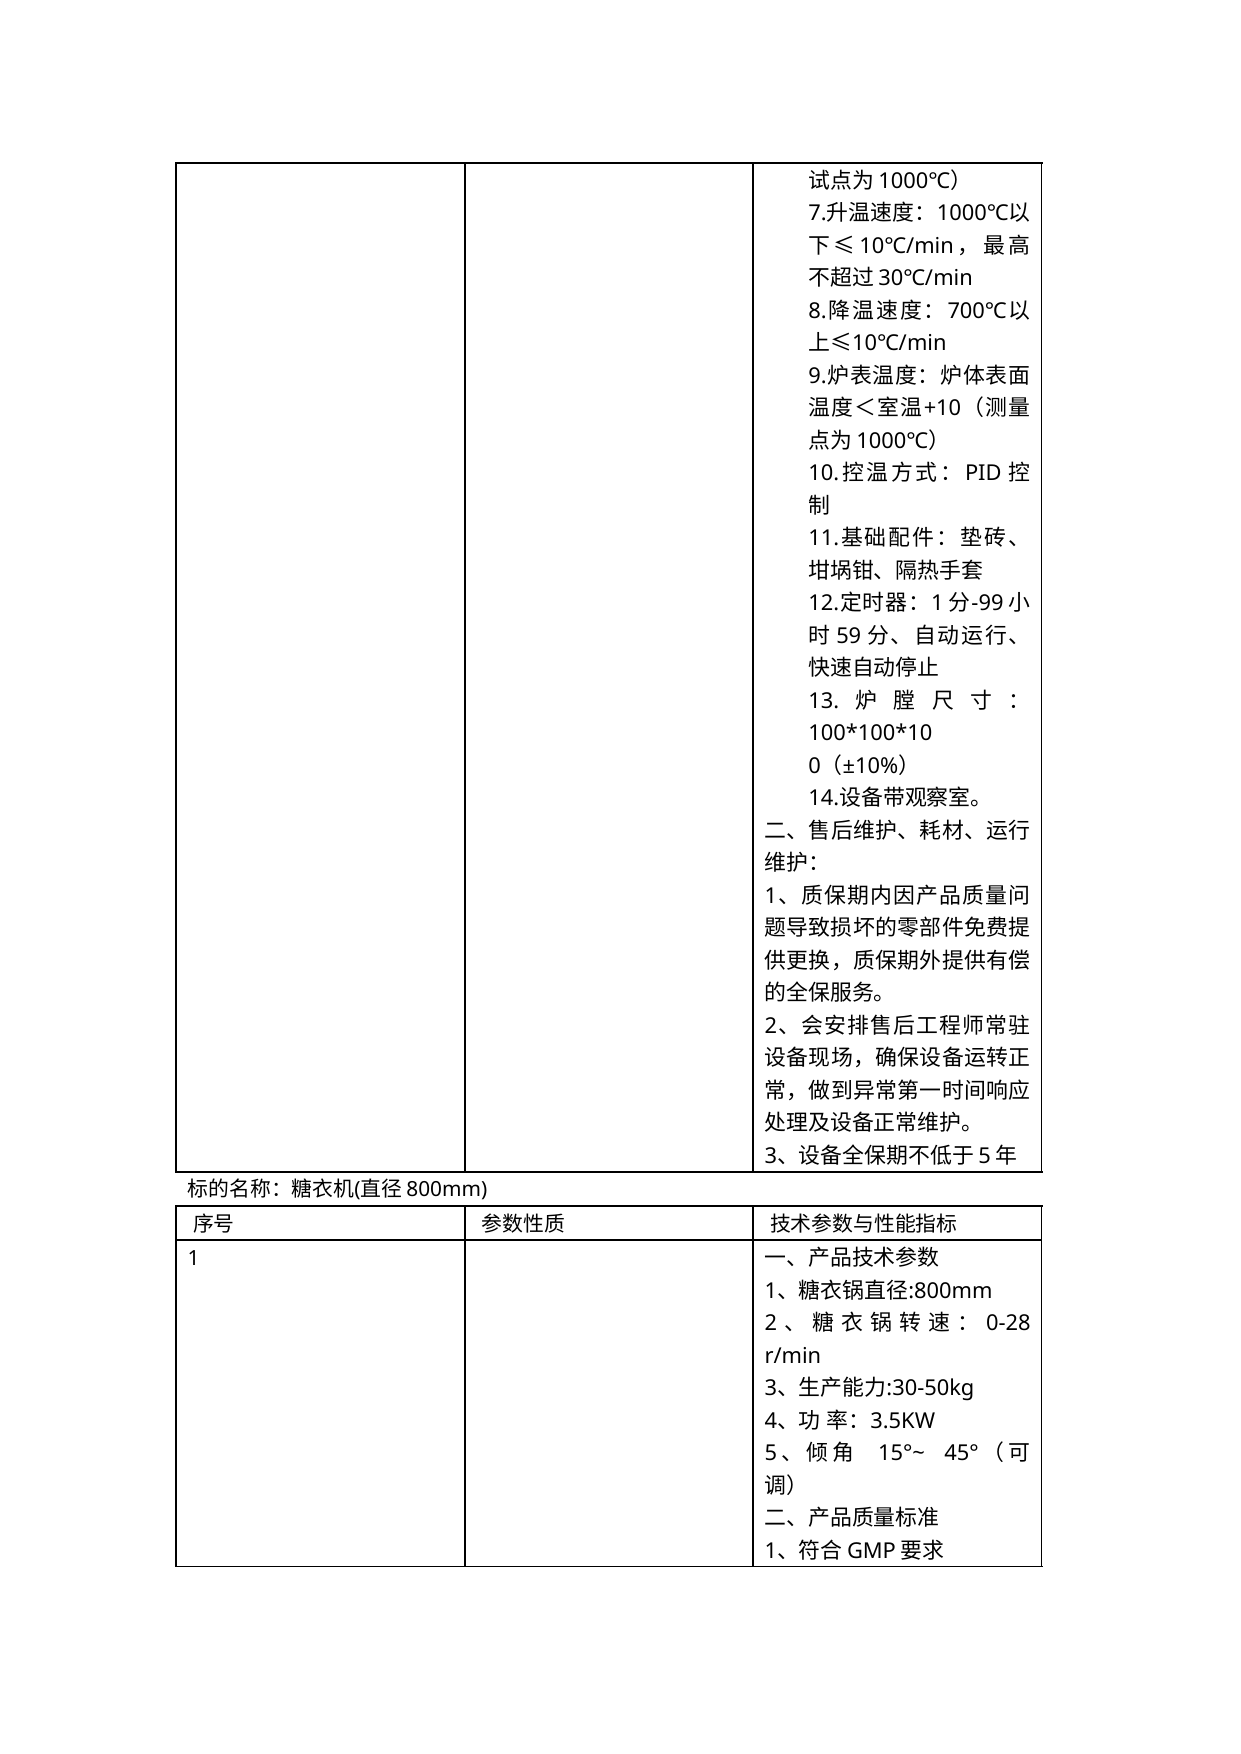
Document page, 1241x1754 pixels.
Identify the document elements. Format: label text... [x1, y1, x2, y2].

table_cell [754, 1241, 1041, 1566]
table_header 技术参数与性能指标 [754, 1207, 1041, 1239]
table_header 参数性质 [466, 1207, 752, 1239]
table_cell [466, 1241, 752, 1566]
table_cell [466, 164, 752, 1171]
table_cell 1 [177, 1241, 464, 1566]
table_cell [754, 164, 1041, 1171]
table_header 序号 [177, 1207, 464, 1239]
table_cell 1 [177, 164, 464, 1171]
text 标的名称：糖衣机(直径800mm) [187, 1173, 1053, 1205]
